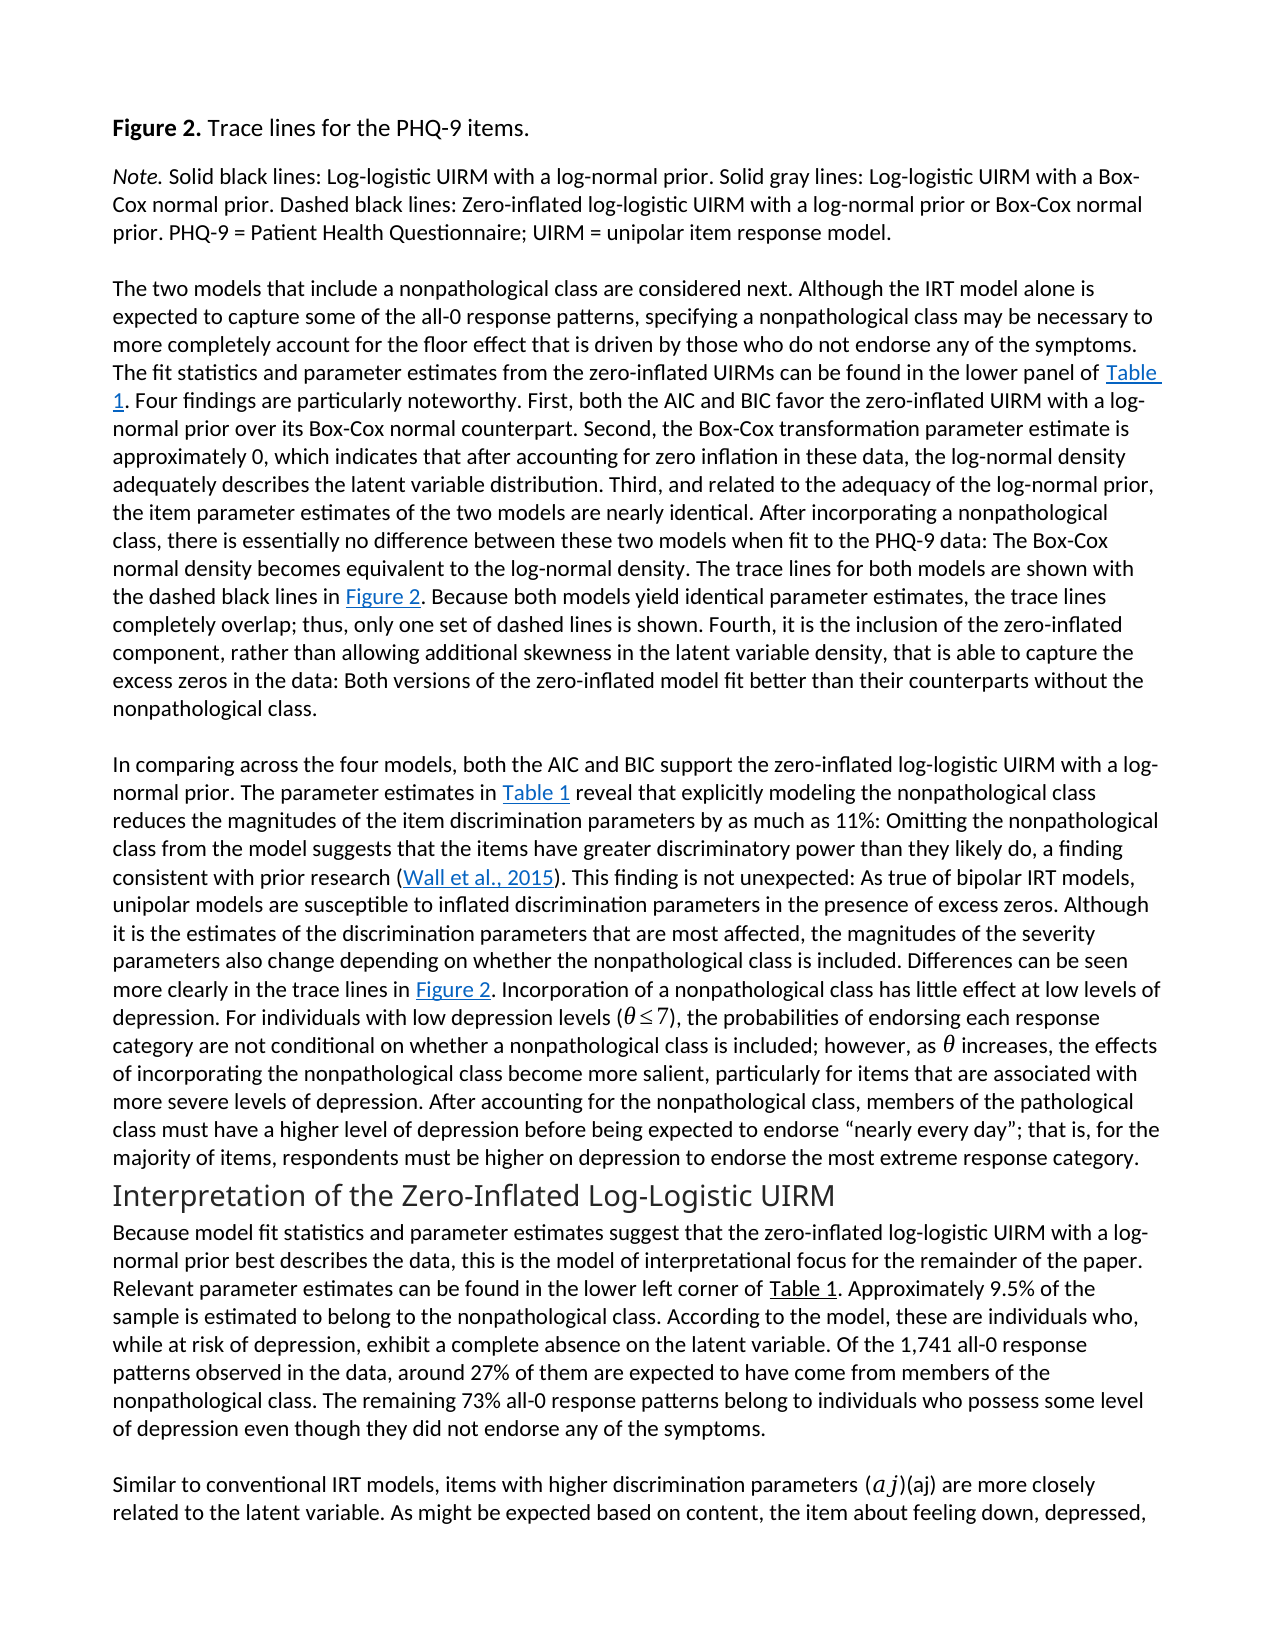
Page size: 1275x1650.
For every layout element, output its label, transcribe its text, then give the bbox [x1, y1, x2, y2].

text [112, 1470, 1162, 1526]
text The two models that include a nonpathological class are considered next. Although the IRT model alone is expected to capture some of the all-0 response patterns, specifying a nonpathological class may be necessary to more completely account for the floor effect that is driven by those who do not endorse any of the symptoms. The fit statistics and parameter estimates from the zero-inflated UIRMs can be found in the lower panel of Table 1. Four findings are particularly noteworthy. First, both the AIC and BIC favor the zero-inflated UIRM with a log-normal prior over its Box-Cox normal counterpart. Second, the Box-Cox transformation parameter estimate is approximately 0, which indicates that after accounting for zero inflation in these data, the log-normal density adequately describes the latent variable distribution. Third, and related to the adequacy of the log-normal prior, the item parameter estimates of the two models are nearly identical. After incorporating a nonpathological class, there is essentially no difference between these two models when fit to the PHQ-9 data: The Box-Cox normal density becomes equivalent to the log-normal density. The trace lines for both models are shown with the dashed black lines in Figure 2. Because both models yield identical parameter estimates, the trace lines completely overlap; thus, only one set of dashed lines is shown. Fourth, it is the inclusion of the zero-inflated component, rather than allowing additional skewness in the latent variable density, that is able to capture the excess zeros in the data: Both versions of the zero-inflated model fit better than their counterparts without the nonpathological class. [112, 274, 1162, 722]
text Figure 2. Trace lines for the PHQ-9 items. [112, 112, 1162, 143]
text Because model fit statistics and parameter estimates suggest that the zero-inflated log-logistic UIRM with a log-normal prior best describes the data, this is the model of interpretational focus for the remainder of the paper. Relevant parameter estimates can be found in the lower left corner of Table 1. Approximately 9.5% of the sample is estimated to belong to the nonpathological class. According to the model, these are individuals who, while at risk of depression, exhibit a complete absence on the latent variable. Of the 1,741 all-0 response patterns observed in the data, around 27% of them are expected to have come from members of the nonpathological class. The remaining 73% all-0 response patterns belong to individuals who possess some level of depression even though they did not endorse any of the symptoms. [112, 1218, 1162, 1442]
subtitle Interpretation of the Zero-Inflated Log-Logistic UIRM [112, 1175, 1162, 1215]
text Note. Solid black lines: Log-logistic UIRM with a log-normal prior. Solid gray lines: Log-logistic UIRM with a Box-Cox normal prior. Dashed black lines: Zero-inflated log-logistic UIRM with a log-normal prior or Box-Cox normal prior. PHQ-9 = Patient Health Questionnaire; UIRM = unipolar item response model. [112, 162, 1162, 246]
text In comparing across the four models, both the AIC and BIC support the zero-inflated log-logistic UIRM with a log-normal prior. The parameter estimates in Table 1 reveal that explicitly modeling the nonpathological class reduces the magnitudes of the item discrimination parameters by as much as 11%: Omitting the nonpathological class from the model suggests that the items have greater discriminatory power than they likely do, a finding consistent with prior research (Wall et al., 2015). This finding is not unexpected: As true of bipolar IRT models, unipolar models are susceptible to inflated discrimination parameters in the presence of excess zeros. Although it is the estimates of the discrimination parameters that are most affected, the magnitudes of the severity parameters also change depending on whether the nonpathological class is included. Differences can be seen more clearly in the trace lines in Figure 2. Incorporation of a nonpathological class has little effect at low levels of depression. For individuals with low depression levels (), the probabilities of endorsing each response category are not conditional on whether a nonpathological class is included; however, as increases, the effects of incorporating the nonpathological class become more salient, particularly for items that are associated with more severe levels of depression. After accounting for the nonpathological class, members of the pathological class must have a higher level of depression before being expected to endorse “nearly every day”; that is, for the majority of items, respondents must be higher on depression to endorse the most extreme response category. [112, 751, 1162, 1171]
